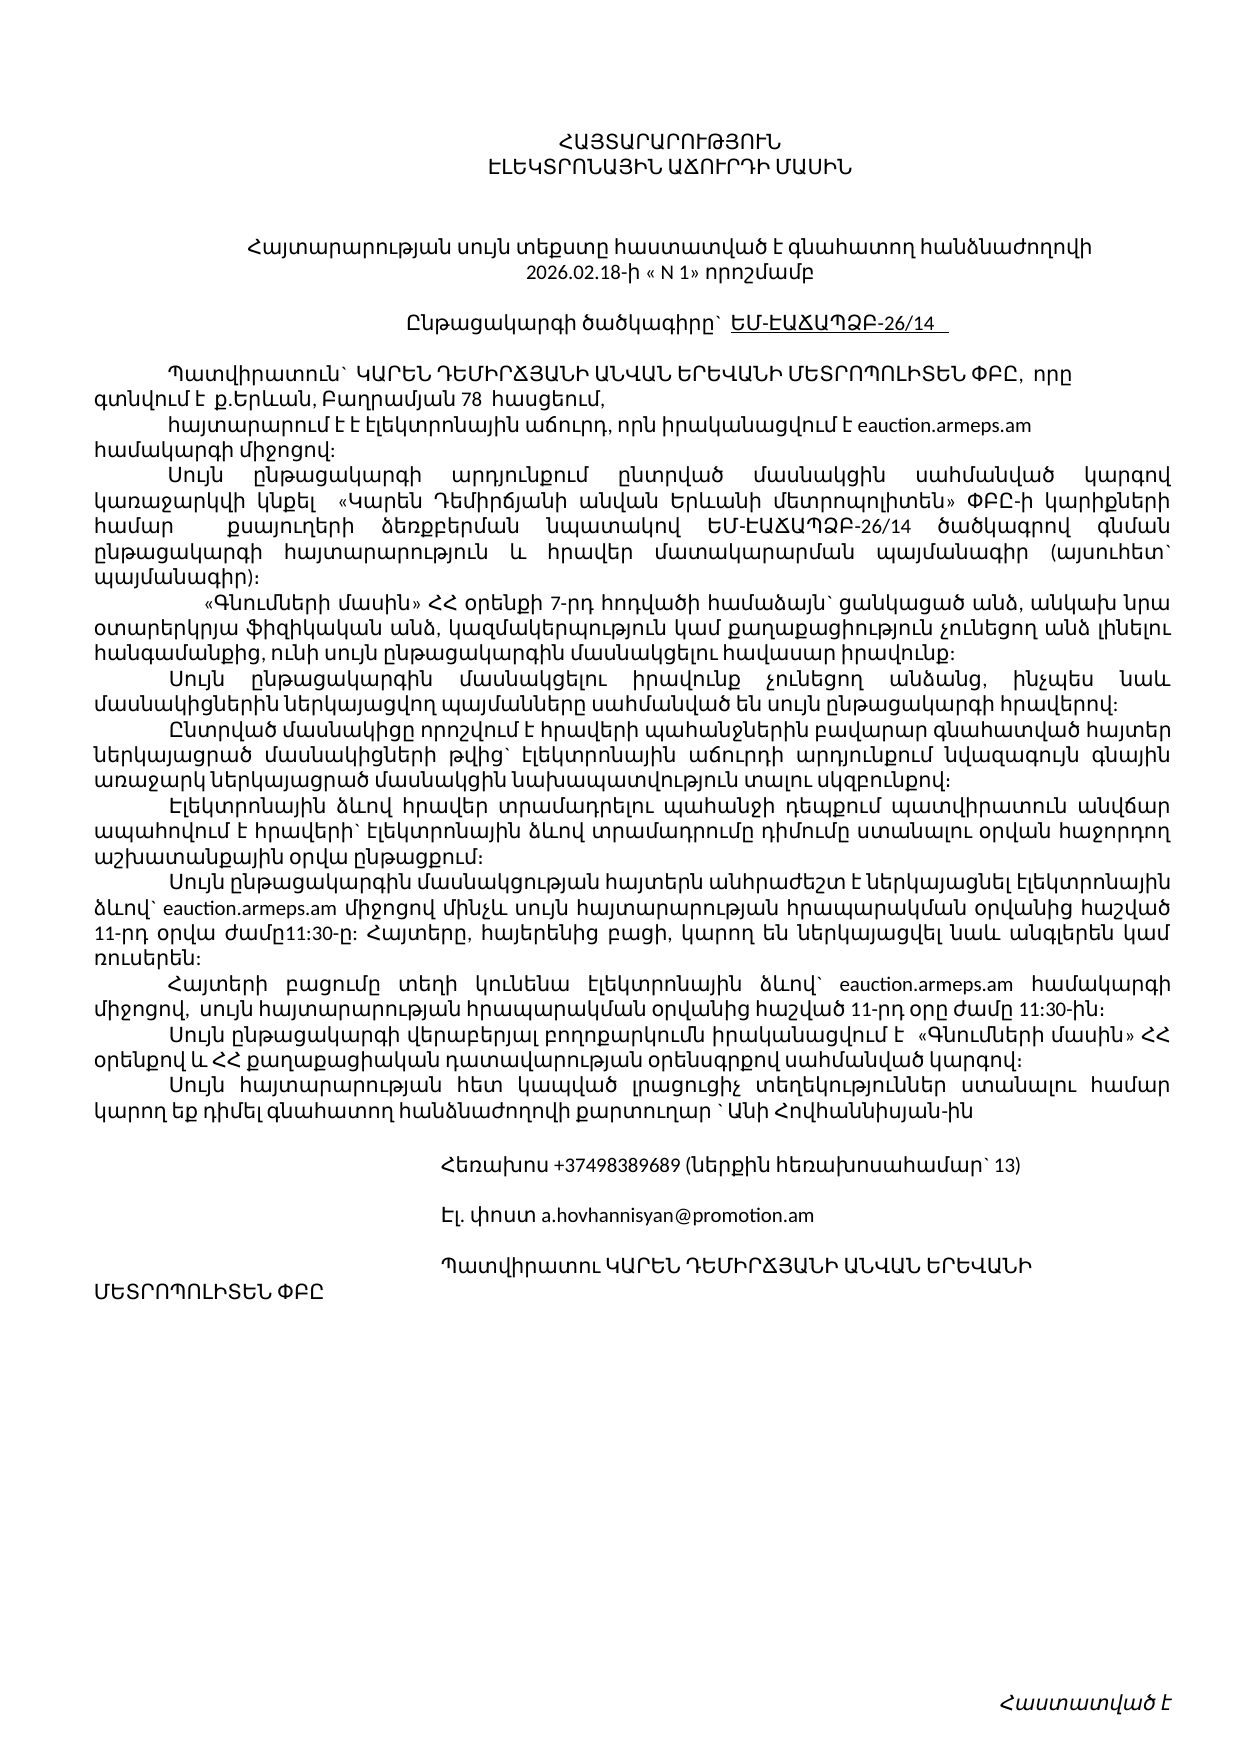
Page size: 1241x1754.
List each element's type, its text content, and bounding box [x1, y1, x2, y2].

text Հաստատված է [94, 1690, 1171, 1716]
text ՀԱՅՏԱՐԱՐՈՒԹՅՈՒՆ [94, 129, 1171, 154]
text Պատվիրատուն` ԿԱՐԵՆ ԴԵՄԻՐՃՅԱՆԻ ԱՆՎԱՆ ԵՐԵՎԱՆԻ ՄԵՏՐՈՊՈԼԻՏԵՆ ՓԲԸ, որը գտնվում է ք.Երևան, Բաղրամյան 78 հասցեում, [94, 361, 1171, 412]
text Պատվիրատու ԿԱՐԵՆ ԴԵՄԻՐՃՅԱՆԻ ԱՆՎԱՆ ԵՐԵՎԱՆԻ ՄԵՏՐՈՊՈԼԻՏԵՆ ՓԲԸ [94, 1253, 1171, 1304]
text հայտարարում է է էլեկտրոնային աճուրդ, որն իրականացվում է eauction.armeps.am համակարգի միջոցով: [94, 412, 1171, 463]
text Հայտերի բացումը տեղի կունենա էլեկտրոնային ձևով` eauction.armeps.am համակարգի միջոցով, սույն հայտարարության հրապարակման օրվանից հաշված 11-րդ օրը ժամը 11:30-ին։ [94, 971, 1171, 1022]
text Սույն ընթացակարգի արդյունքում ընտրված մասնակցին սահմանված կարգով կառաջարկվի կնքել «Կարեն Դեմիրճյանի անվան Երևանի մետրոպոլիտեն» ՓԲԸ-ի կարիքների համար քսայուղերի ձեռքբերման նպատակով ԵՄ-ԷԱՃԱՊՁԲ-26/14 ծածկագրով գնման ընթացակարգի հայտարարություն և հրավեր մատակարարման պայմանագիր (այսուհետ` պայմանագիր)։ [94, 463, 1171, 590]
text Սույն ընթացակարգին մասնակցելու իրավունք չունեցող անձանց, ինչպես նաև մասնակիցներին ներկայացվող պայմանները սահմանված են սույն ընթացակարգի հրավերով: [94, 666, 1171, 717]
text «Գնումների մասին» ՀՀ օրենքի 7-րդ հոդվածի համաձայն` ցանկացած անձ, անկախ նրա օտարերկրյա ֆիզիկական անձ, կազմակերպություն կամ քաղաքացիություն չունեցող անձ լինելու հանգամանքից, ունի սույն ընթացակարգին մասնակցելու հավասար իրավունք: [94, 590, 1171, 666]
text Սույն ընթացակարգի վերաբերյալ բողոքարկումն իրականացվում է «Գնումների մասին» ՀՀ օրենքով և ՀՀ քաղաքացիական դատավարության օրենսգրքով սահմանված կարգով։ [94, 1022, 1171, 1073]
text 2026.02.18 -ի « N 1» որոշմամբ [94, 259, 1171, 285]
text Ընտրված մասնակիցը որոշվում է հրավերի պահանջներին բավարար գնահատված հայտեր ներկայացրած մասնակիցների թվից` էլեկտրոնային աճուրդի արդյունքում նվազագույն գնային առաջարկ ներկայացրած մասնակցին նախապատվություն տալու սկզբունքով։ [94, 717, 1171, 793]
text Էլ. փոստ a.hovhannisyan@promotion.am [94, 1203, 1171, 1228]
text Ընթացակարգի ծածկագիրը` ԵՄ-ԷԱՃԱՊՁԲ-26/14 [94, 310, 1171, 336]
text ԷԼԵԿՏՐՈՆԱՅԻՆ ԱՃՈՒՐԴԻ ՄԱՍԻՆ [94, 154, 1171, 180]
text Հայտարարության սույն տեքստը հաստատված է գնահատող հանձնաժողովի [94, 234, 1171, 259]
text Սույն հայտարարության հետ կապված լրացուցիչ տեղեկություններ ստանալու համար կարող եք դիմել գնահատող հանձնաժողովի քարտուղար ` Անի Հովհաննիսյան-ին [94, 1073, 1171, 1123]
text Սույն ընթացակարգին մասնակցության հայտերն անհրաժեշտ է ներկայացնել էլեկտրոնային ձևով` eauction.armeps.am միջոցով մինչև սույն հայտարարության հրապարակման օրվանից հաշված 11-րդ օրվա ժամը11:30-ը: Հայտերը, հայերենից բացի, կարող են ներկայացվել նաև անգլերեն կամ ռուսերեն: [94, 869, 1171, 971]
text Հեռախոս +37498389689 (ներքին հեռախոսահամար` 13) [94, 1152, 1171, 1177]
text Էլեկտրոնային ձևով հրավեր տրամադրելու պահանջի դեպքում պատվիրատուն անվճար ապահովում է հրավերի` էլեկտրոնային ձևով տրամադրումը դիմումը ստանալու օրվան հաջորդող աշխատանքային օրվա ընթացքում։ [94, 793, 1171, 869]
